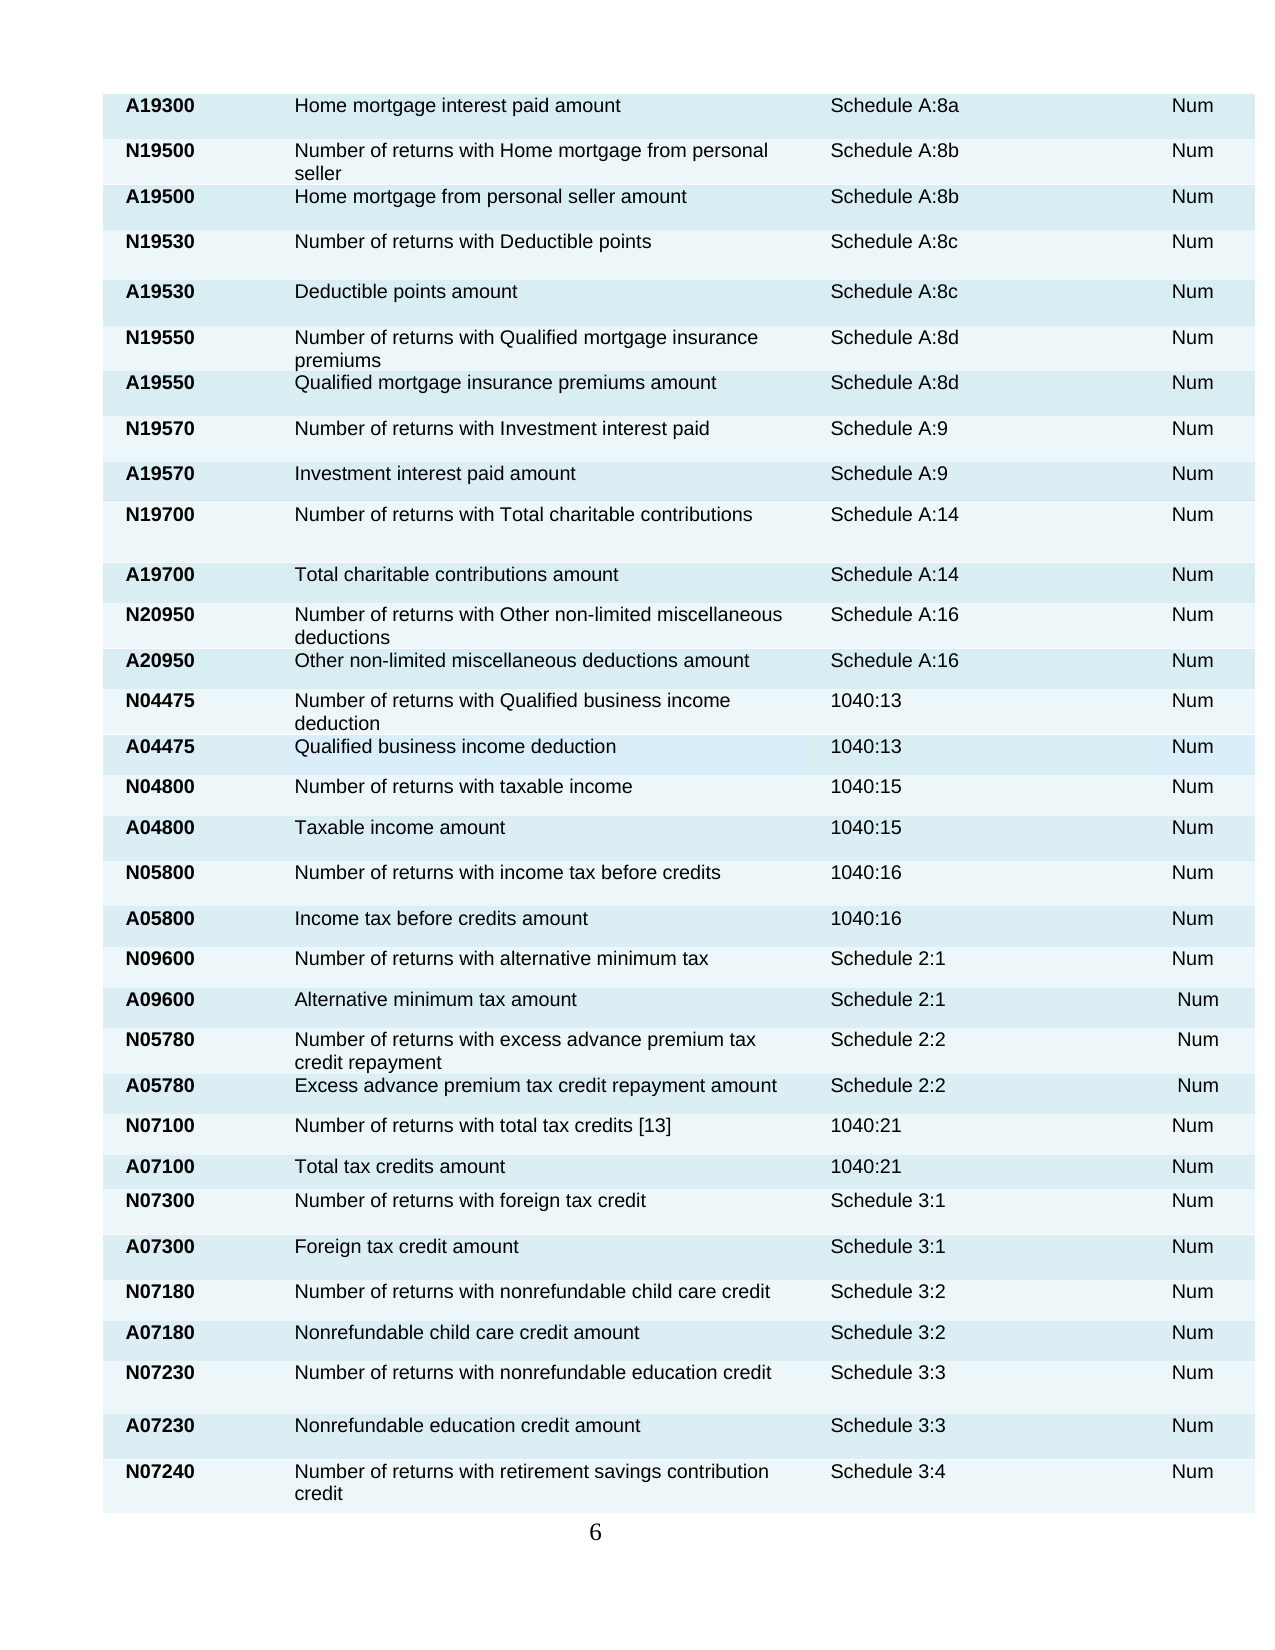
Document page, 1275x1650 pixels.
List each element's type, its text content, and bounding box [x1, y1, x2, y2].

table_cell Schedule A:8d [808, 326, 1155, 371]
table_cell N20950 [103, 603, 283, 648]
table_cell Num [1155, 1414, 1255, 1459]
table_cell Num [1155, 563, 1255, 603]
table_cell Schedule A:8d [808, 371, 1155, 416]
table_cell Schedule A:8b [808, 139, 1155, 184]
table_cell N09600 [103, 947, 283, 988]
table_cell Num [1155, 280, 1255, 326]
table_cell N19700 [103, 503, 283, 562]
table_cell Num [1155, 988, 1255, 1028]
table_cell A09600 [103, 988, 283, 1028]
table_cell Excess advance premium tax credit repayment amount [283, 1074, 808, 1114]
table_cell Number of returns with alternative minimum tax [283, 947, 808, 988]
table_cell Home mortgage from personal seller amount [283, 185, 808, 230]
table_cell N07240 [103, 1460, 283, 1513]
table_cell N05780 [103, 1028, 283, 1074]
table_cell A07230 [103, 1414, 283, 1459]
table_cell Number of returns with Home mortgage from personal seller [283, 139, 808, 184]
table_cell Num [1155, 230, 1255, 280]
table_cell Schedule A:8a [808, 94, 1155, 139]
table_cell Num [1155, 94, 1255, 139]
table_cell N04800 [103, 775, 283, 816]
table_cell Number of returns with excess advance premium tax credit repayment [283, 1028, 808, 1074]
table_cell Schedule A:8b [808, 185, 1155, 230]
table_cell 1040:13 [808, 689, 1155, 734]
table_cell A04475 [103, 735, 283, 775]
table_cell 1040:15 [808, 816, 1155, 861]
table_cell Number of returns with Total charitable contributions [283, 503, 808, 562]
table_cell N19530 [103, 230, 283, 280]
table_cell Investment interest paid amount [283, 462, 808, 502]
table_cell Num [1155, 1460, 1255, 1513]
table_cell Num [1155, 1321, 1255, 1361]
table_cell N19570 [103, 416, 283, 462]
table_cell Num [1155, 1028, 1255, 1074]
table_cell Num [1155, 139, 1255, 184]
table_cell Num [1155, 1155, 1255, 1189]
table_cell Schedule 2:2 [808, 1074, 1155, 1114]
table_cell Schedule A:14 [808, 563, 1155, 603]
table_cell Number of returns with taxable income [283, 775, 808, 816]
table_cell Schedule 3:4 [808, 1460, 1155, 1513]
table_cell Schedule A:8c [808, 230, 1155, 280]
table_cell A19550 [103, 371, 283, 416]
table_cell A19530 [103, 280, 283, 326]
table_cell Schedule 3:1 [808, 1189, 1155, 1234]
table_cell Income tax before credits amount [283, 906, 808, 947]
table_cell Alternative minimum tax amount [283, 988, 808, 1028]
table_cell N19500 [103, 139, 283, 184]
table_cell Num [1155, 503, 1255, 562]
table_cell A07100 [103, 1155, 283, 1189]
table_cell Schedule A:9 [808, 416, 1155, 462]
table_cell Qualified mortgage insurance premiums amount [283, 371, 808, 416]
table_cell A05800 [103, 906, 283, 947]
table_cell Num [1155, 649, 1255, 689]
table_cell N07180 [103, 1280, 283, 1321]
table_cell N04475 [103, 689, 283, 734]
table_cell N19550 [103, 326, 283, 371]
table_cell Total charitable contributions amount [283, 563, 808, 603]
table_cell Nonrefundable child care credit amount [283, 1321, 808, 1361]
table_cell Number of returns with Deductible points [283, 230, 808, 280]
table_cell Num [1155, 326, 1255, 371]
table_cell Number of returns with retirement savings contribution credit [283, 1460, 808, 1513]
table_cell Number of returns with foreign tax credit [283, 1189, 808, 1234]
table_cell Num [1155, 1280, 1255, 1321]
table_cell A07300 [103, 1235, 283, 1280]
table_cell Schedule A:8c [808, 280, 1155, 326]
table_cell N07230 [103, 1361, 283, 1414]
table_cell Number of returns with total tax credits [13] [283, 1114, 808, 1155]
table_cell N07100 [103, 1114, 283, 1155]
table_cell Number of returns with Qualified mortgage insurance premiums [283, 326, 808, 371]
table_cell Num [1155, 1361, 1255, 1414]
table_cell Number of returns with nonrefundable child care credit [283, 1280, 808, 1321]
table_cell Number of returns with income tax before credits [283, 861, 808, 906]
table_cell Taxable income amount [283, 816, 808, 861]
table_cell A07180 [103, 1321, 283, 1361]
table_cell Num [1155, 861, 1255, 906]
table_cell Schedule 3:1 [808, 1235, 1155, 1280]
table_cell Nonrefundable education credit amount [283, 1414, 808, 1459]
table_cell Num [1155, 416, 1255, 462]
table_cell Schedule A:16 [808, 603, 1155, 648]
table_cell Num [1155, 1189, 1255, 1234]
table_cell Schedule 3:2 [808, 1321, 1155, 1361]
table_cell Num [1155, 735, 1255, 775]
table_cell 1040:21 [808, 1155, 1155, 1189]
table_cell A19500 [103, 185, 283, 230]
table_cell Num [1155, 947, 1255, 988]
table_cell N07300 [103, 1189, 283, 1234]
table_cell Num [1155, 462, 1255, 502]
table_cell Num [1155, 371, 1255, 416]
table_cell Num [1155, 603, 1255, 648]
table_cell Number of returns with Qualified business income deduction [283, 689, 808, 734]
table_cell A04800 [103, 816, 283, 861]
table_cell Schedule 3:3 [808, 1361, 1155, 1414]
table_cell Num [1155, 1235, 1255, 1280]
table_cell Schedule A:9 [808, 462, 1155, 502]
table_cell Num [1155, 1074, 1255, 1114]
table_cell Schedule 3:3 [808, 1414, 1155, 1459]
table_cell Schedule 2:1 [808, 947, 1155, 988]
table_cell Num [1155, 689, 1255, 734]
table_cell Total tax credits amount [283, 1155, 808, 1189]
table_cell Schedule 2:2 [808, 1028, 1155, 1074]
table_cell Number of returns with nonrefundable education credit [283, 1361, 808, 1414]
table_cell A05780 [103, 1074, 283, 1114]
table_cell 1040:16 [808, 906, 1155, 947]
table_cell Num [1155, 185, 1255, 230]
table_cell Schedule A:16 [808, 649, 1155, 689]
table_cell A19570 [103, 462, 283, 502]
table_cell A20950 [103, 649, 283, 689]
table_cell Number of returns with Investment interest paid [283, 416, 808, 462]
table_cell 1040:21 [808, 1114, 1155, 1155]
table_cell Foreign tax credit amount [283, 1235, 808, 1280]
table_cell Qualified business income deduction [283, 735, 808, 775]
table_cell 1040:13 [808, 735, 1155, 775]
table_cell Num [1155, 906, 1255, 947]
table_cell 1040:16 [808, 861, 1155, 906]
table_cell Other non-limited miscellaneous deductions amount [283, 649, 808, 689]
table_cell Home mortgage interest paid amount [283, 94, 808, 139]
table_cell A19300 [103, 94, 283, 139]
table_cell Number of returns with Other non-limited miscellaneous deductions [283, 603, 808, 648]
table_cell A19700 [103, 563, 283, 603]
table_cell Schedule A:14 [808, 503, 1155, 562]
table_cell Num [1155, 816, 1255, 861]
table_cell Schedule 3:2 [808, 1280, 1155, 1321]
table_cell Num [1155, 1114, 1255, 1155]
table_cell 1040:15 [808, 775, 1155, 816]
table_cell Num [1155, 775, 1255, 816]
table_cell Schedule 2:1 [808, 988, 1155, 1028]
table_cell N05800 [103, 861, 283, 906]
table_cell Deductible points amount [283, 280, 808, 326]
